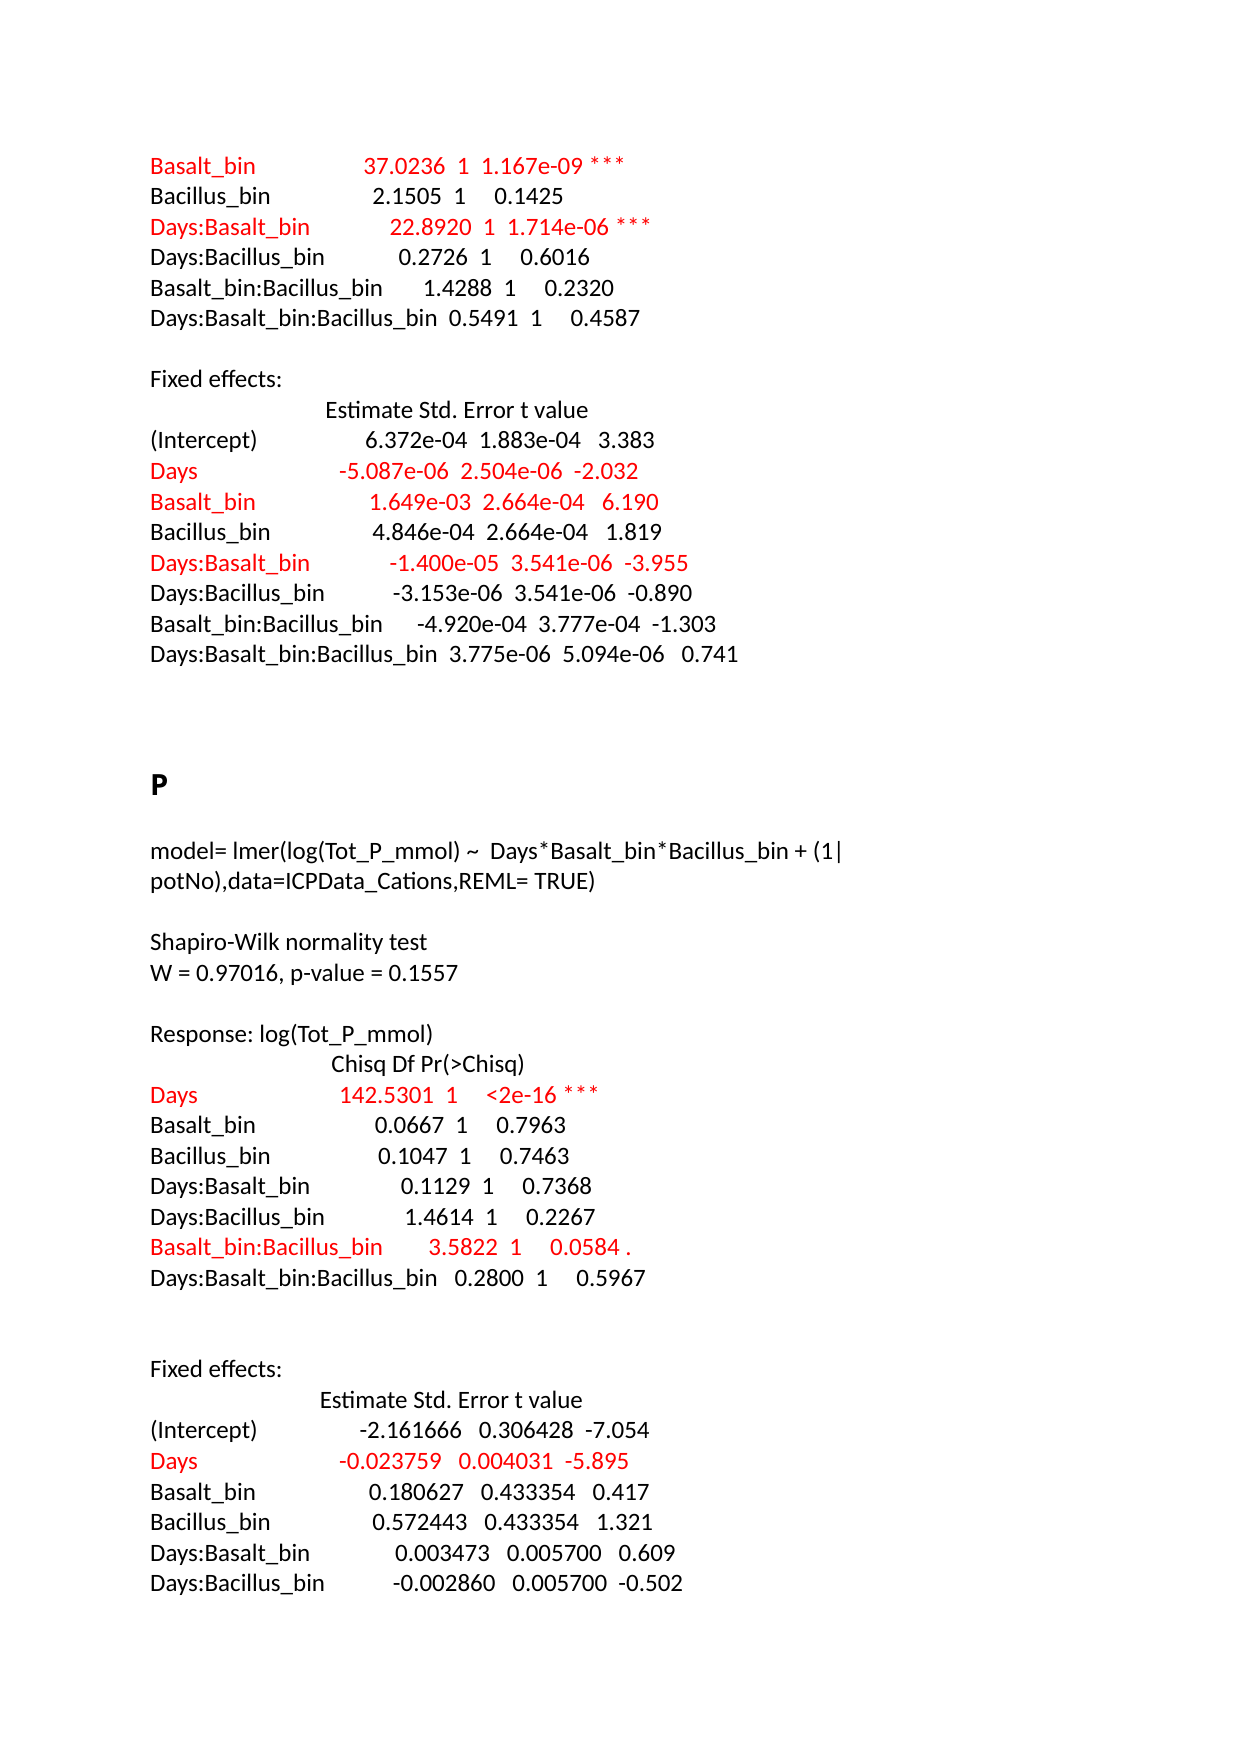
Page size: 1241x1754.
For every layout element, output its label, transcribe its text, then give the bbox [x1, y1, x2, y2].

text W = 0.97016, p-value = 0.1557 [150, 957, 1090, 987]
text Basalt_bin 1.649e-03 2.664e-04 6.190 [150, 486, 1090, 516]
text Days:Bacillus_bin 0.2726 1 0.6016 [150, 242, 1090, 272]
text Days:Basalt_bin:Bacillus_bin 0.5491 1 0.4587 [150, 303, 1090, 333]
text Estimate Std. Error t value [150, 394, 1090, 425]
text Days -0.023759 0.004031 -5.895 [150, 1445, 1090, 1476]
text Bacillus_bin 0.1047 1 0.7463 [150, 1140, 1090, 1171]
text Days:Bacillus_bin 1.4614 1 0.2267 [150, 1201, 1090, 1232]
text Fixed effects: [150, 1354, 1090, 1384]
text Shapiro-Wilk normality test [150, 926, 1090, 957]
text Days:Bacillus_bin -0.002860 0.005700 -0.502 [150, 1567, 1090, 1598]
text Chisq Df Pr(>Chisq) [150, 1048, 1090, 1079]
text (Intercept) 6.372e-04 1.883e-04 3.383 [150, 425, 1090, 455]
text Days:Basalt_bin:Bacillus_bin 3.775e-06 5.094e-06 0.741 [150, 638, 1090, 669]
text Estimate Std. Error t value [150, 1384, 1090, 1415]
text Basalt_bin:Bacillus_bin -4.920e-04 3.777e-04 -1.303 [150, 608, 1090, 638]
text Basalt_bin 0.180627 0.433354 0.417 [150, 1476, 1090, 1506]
text Bacillus_bin 4.846e-04 2.664e-04 1.819 [150, 516, 1090, 547]
text Bacillus_bin 2.1505 1 0.1425 [150, 181, 1090, 211]
text Days 142.5301 1 <2e-16 *** [150, 1079, 1090, 1109]
subtitle P [150, 764, 1090, 804]
text Days:Bacillus_bin -3.153e-06 3.541e-06 -0.890 [150, 577, 1090, 608]
text Fixed effects: [150, 364, 1090, 394]
text Days:Basalt_bin 0.003473 0.005700 0.609 [150, 1537, 1090, 1567]
text Days:Basalt_bin 0.1129 1 0.7368 [150, 1171, 1090, 1201]
text Basalt_bin 37.0236 1 1.167e-09 *** [150, 150, 1090, 181]
text Bacillus_bin 0.572443 0.433354 1.321 [150, 1506, 1090, 1537]
text Days:Basalt_bin 22.8920 1 1.714e-06 *** [150, 211, 1090, 242]
text (Intercept) -2.161666 0.306428 -7.054 [150, 1415, 1090, 1445]
text Days -5.087e-06 2.504e-06 -2.032 [150, 455, 1090, 486]
text model= lmer(log(Tot_P_mmol) ~ Days*Basalt_bin*Bacillus_bin + (1|potNo),data=ICPData_Cations,REML= TRUE) [150, 835, 1090, 896]
text Response: log(Tot_P_mmol) [150, 1018, 1090, 1048]
text Basalt_bin:Bacillus_bin 3.5822 1 0.0584 . [150, 1232, 1090, 1262]
text Basalt_bin:Bacillus_bin 1.4288 1 0.2320 [150, 272, 1090, 303]
text Days:Basalt_bin:Bacillus_bin 0.2800 1 0.5967 [150, 1262, 1090, 1293]
text Days:Basalt_bin -1.400e-05 3.541e-06 -3.955 [150, 547, 1090, 577]
text Basalt_bin 0.0667 1 0.7963 [150, 1109, 1090, 1140]
